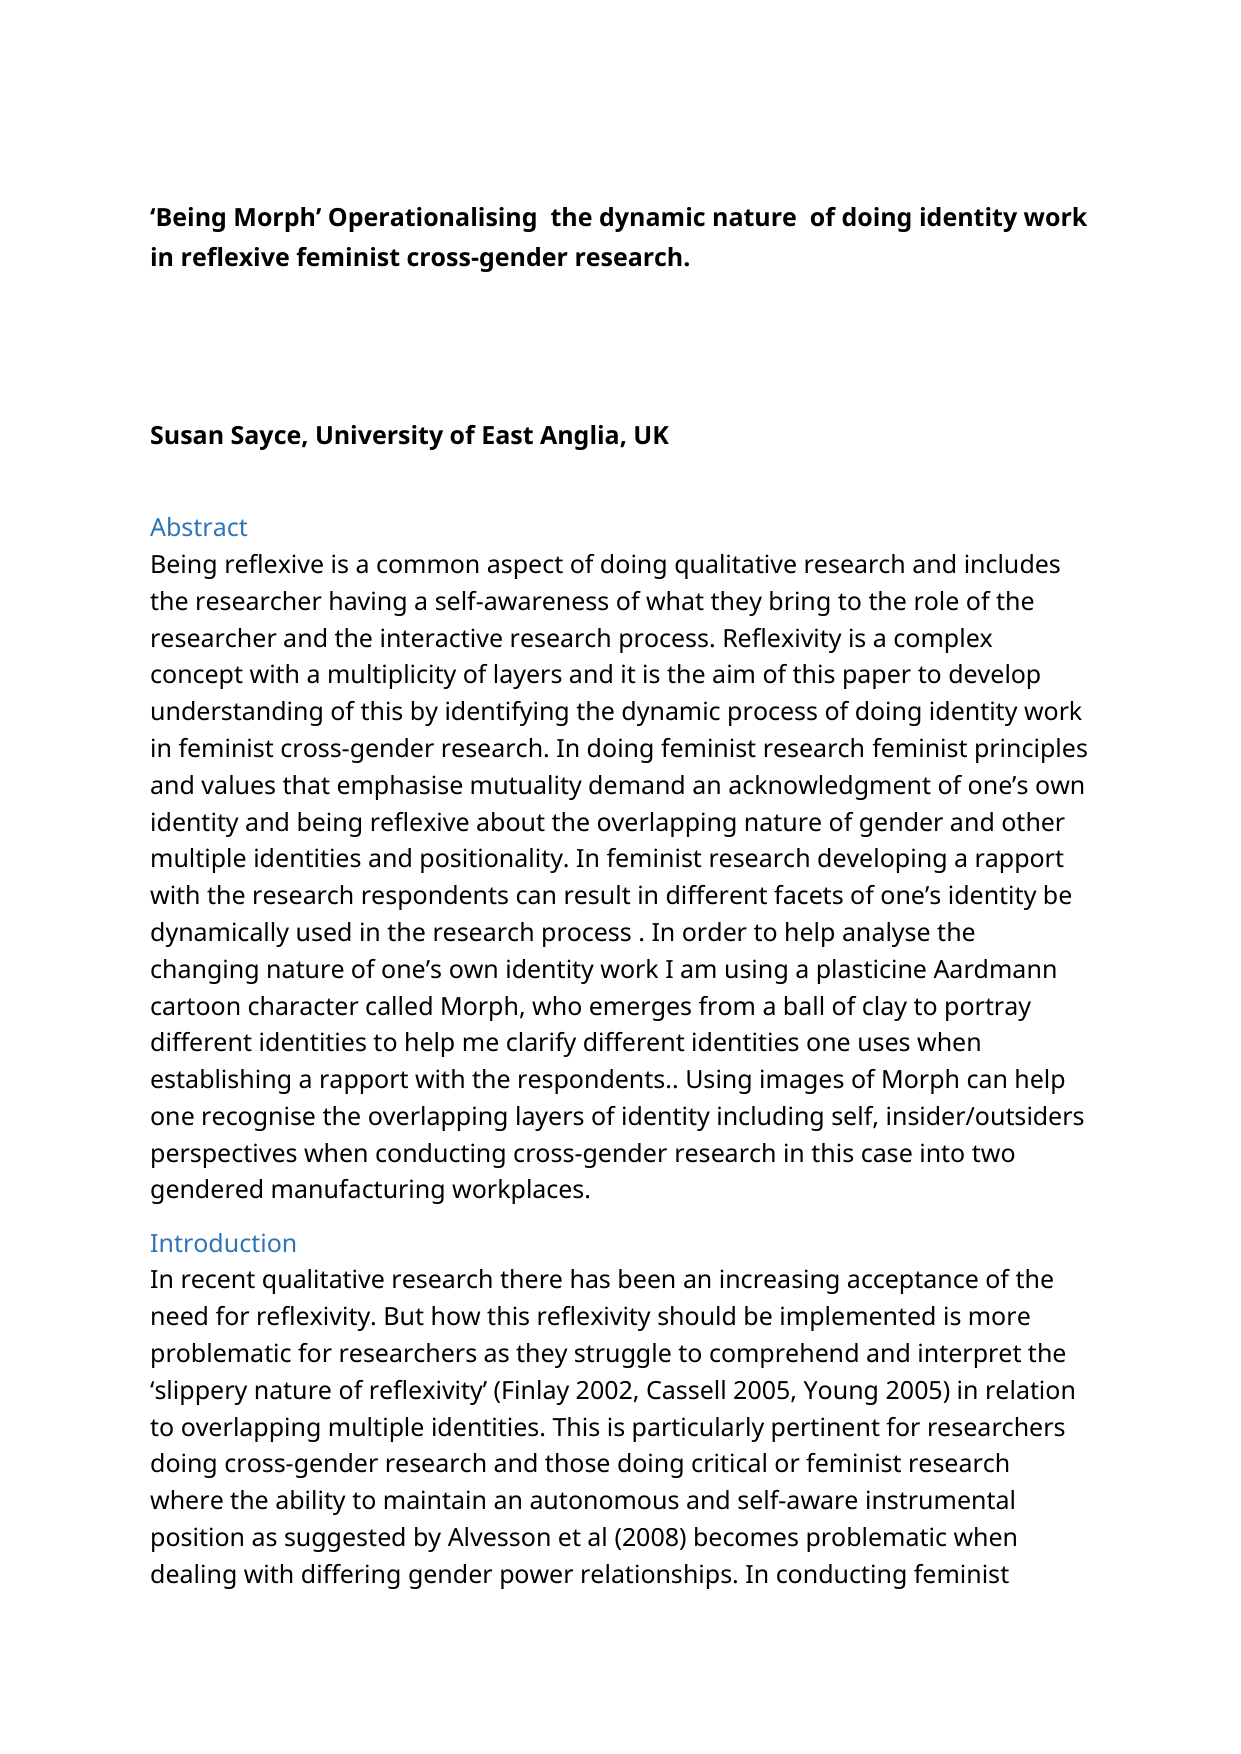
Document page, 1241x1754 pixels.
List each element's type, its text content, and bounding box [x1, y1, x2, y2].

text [150, 1262, 1090, 1590]
subtitle Introduction [150, 1225, 1090, 1259]
subtitle Abstract [150, 510, 1090, 544]
subtitle Susan Sayce, University of East Anglia, UK [150, 417, 1090, 452]
subtitle ‘Being Morph’ Operationalising the dynamic nature of doing identity work in reflexive feminist cross-gender research. [150, 200, 1090, 273]
text Being reflexive is a common aspect of doing qualitative research and includes the researcher having a self-awareness of what they bring to the role of the researcher and the interactive research process. Reflexivity is a complex concept with a multiplicity of layers and it is the aim of this paper to develop understanding of this by identifying the dynamic process of doing identity work in feminist cross-gender research. In doing feminist research feminist principles and values that emphasise mutuality demand an acknowledgment of one’s own identity and being reflexive about the overlapping nature of gender and other multiple identities and positionality. In feminist research developing a rapport with the research respondents can result in different facets of one’s identity be dynamically used in the research process . In order to help analyse the changing nature of one’s own identity work I am using a plasticine Aardmann cartoon character called Morph, who emerges from a ball of clay to portray different identities to help me clarify different identities one uses when establishing a rapport with the respondents.. Using images of Morph can help one recognise the overlapping layers of identity including self, insider/outsiders perspectives when conducting cross-gender research in this case into two gendered manufacturing workplaces. [150, 547, 1090, 1206]
